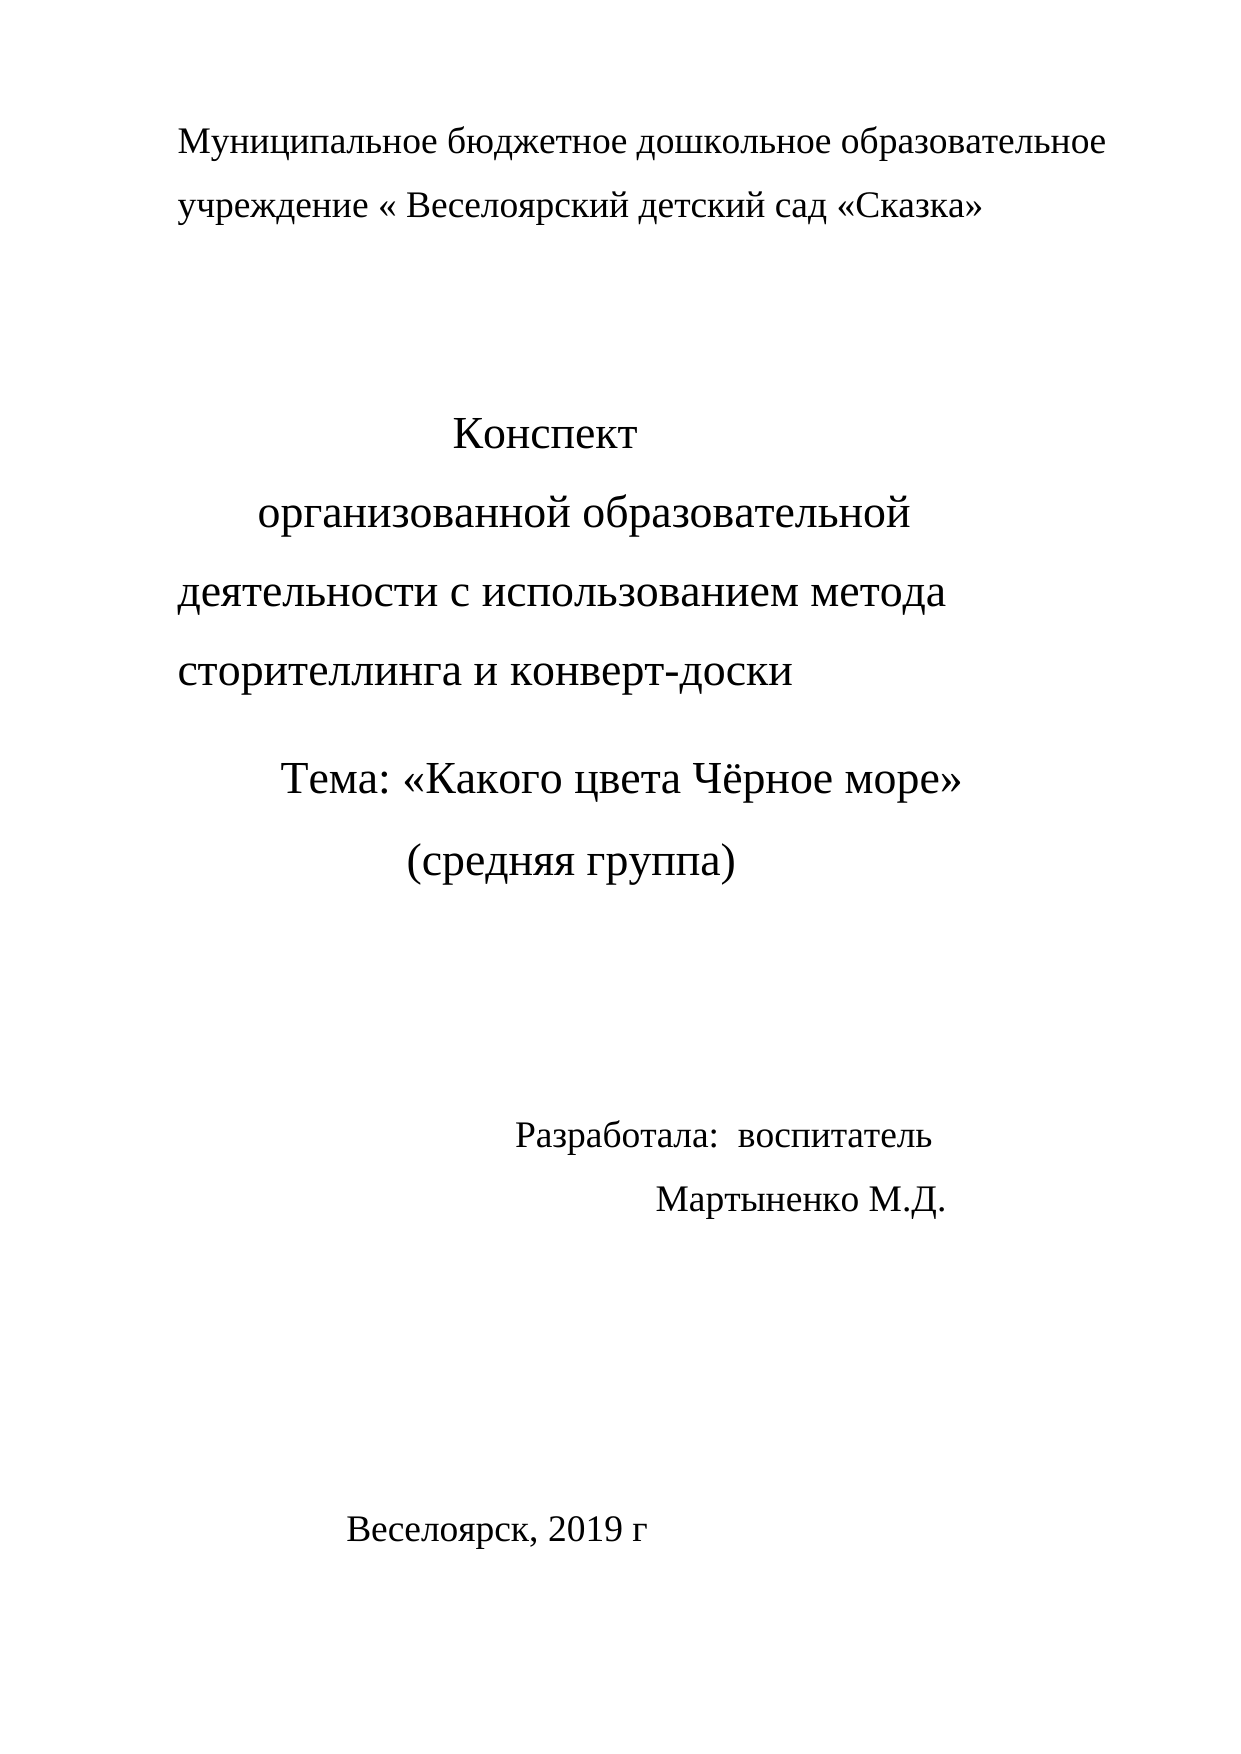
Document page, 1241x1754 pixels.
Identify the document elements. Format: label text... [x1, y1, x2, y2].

text Муниципальное бюджетное дошкольное образовательное учреждение « Веселоярский детский сад «Сказка» [177, 118, 1152, 226]
text (средняя группа) [177, 833, 1152, 886]
text Веселоярск, 2019 г [177, 1507, 1152, 1550]
text Разработала: воспитатель [177, 1112, 1152, 1155]
text организованной образовательной деятельности с использованием метода сторителлинга и конверт-доски [177, 485, 1152, 696]
text Конспект [177, 406, 1152, 458]
text Мартыненко М.Д. [177, 1177, 1152, 1220]
subtitle Тема: «Какого цвета Чёрное море» [177, 751, 1152, 804]
